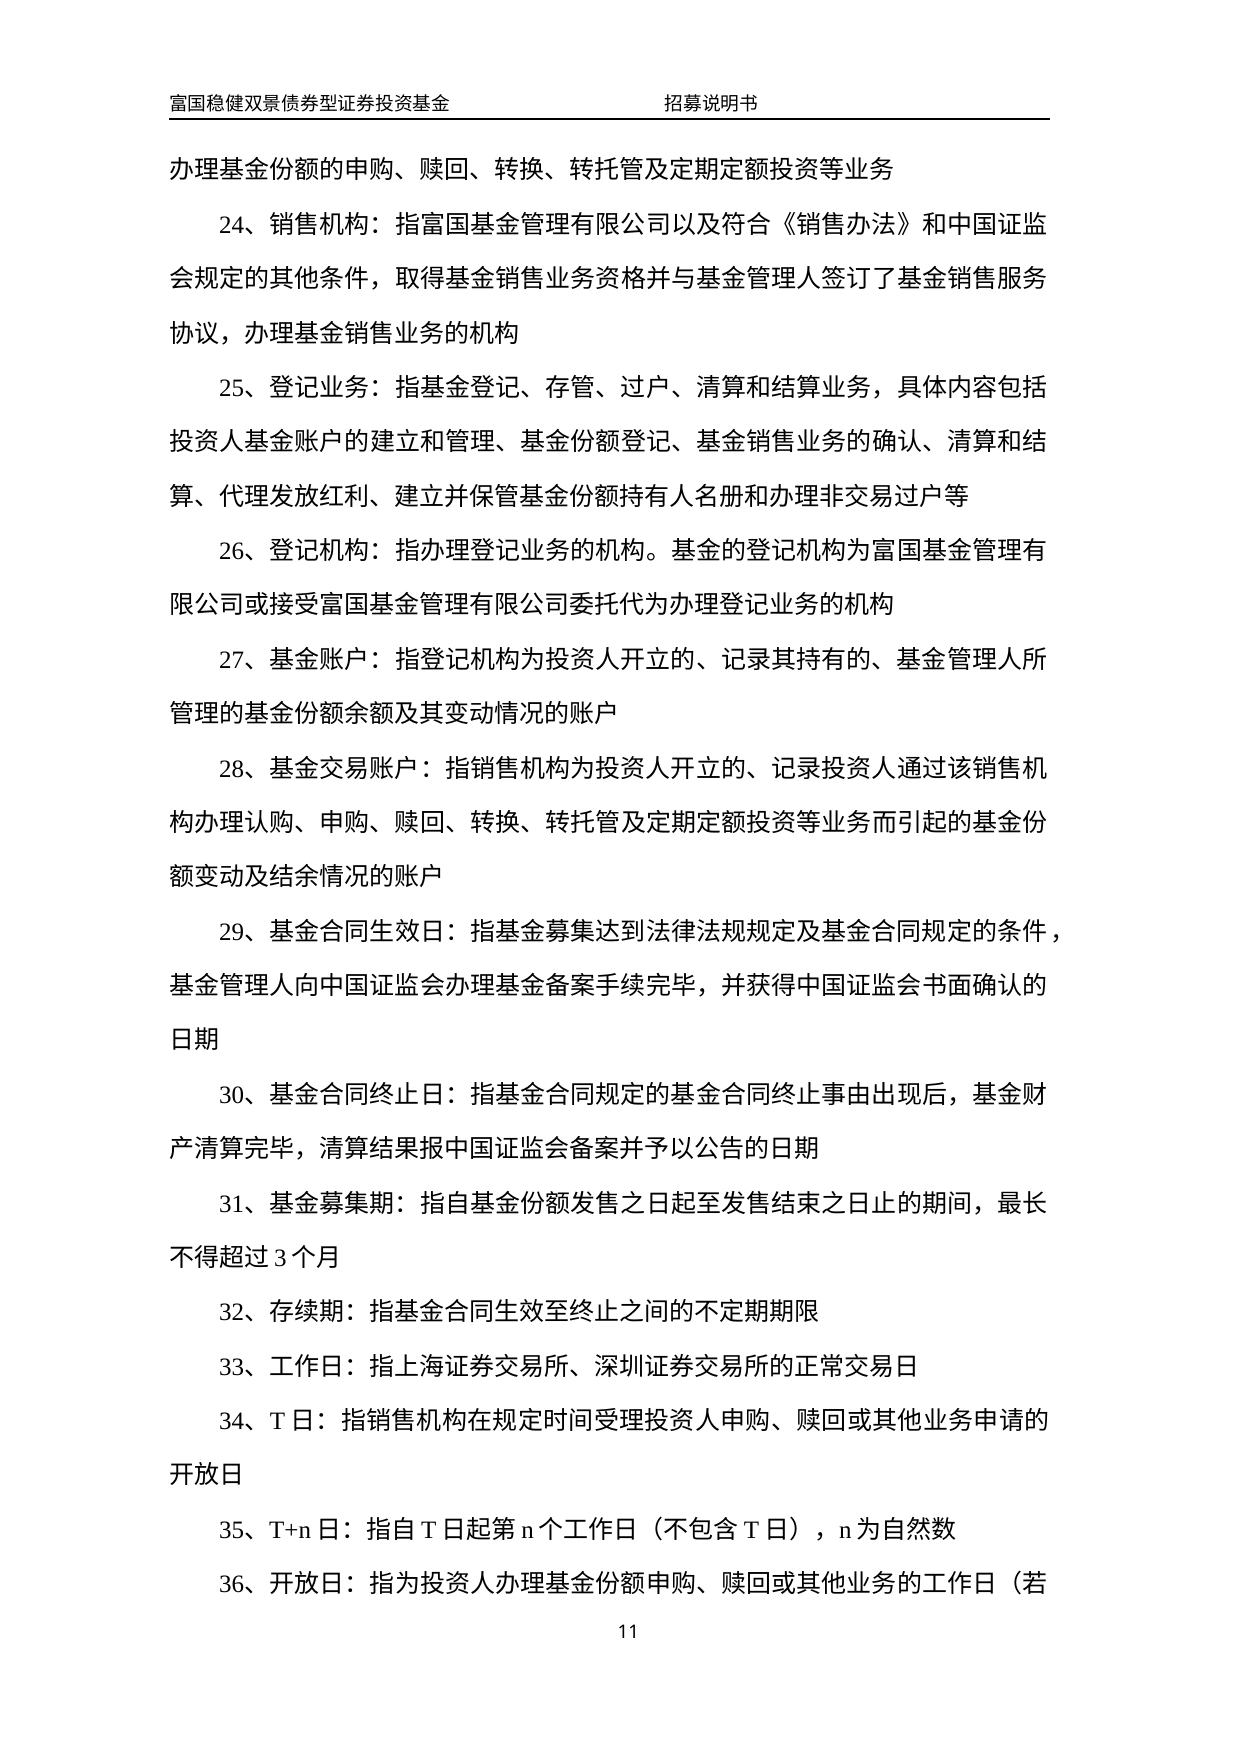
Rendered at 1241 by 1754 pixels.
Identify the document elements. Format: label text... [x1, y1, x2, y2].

text 32、存续期：指基金合同生效至终止之间的不定期期限 [169, 1292, 1050, 1328]
text 35、T+n日：指自T日起第n个工作日（不包含T日），n为自然数 [169, 1509, 1050, 1546]
text 31、基金募集期：指自基金份额发售之日起至发售结束之日止的期间，最长不得超过3个月 [169, 1183, 1050, 1274]
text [169, 150, 1050, 186]
text 28、基金交易账户：指销售机构为投资人开立的、记录投资人通过该销售机构办理认购、申购、赎回、转换、转托管及定期定额投资等业务而引起的基金份额变动及结余情况的账户 [169, 748, 1050, 893]
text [169, 1564, 1050, 1600]
text 27、基金账户：指登记机构为投资人开立的、记录其持有的、基金管理人所管理的基金份额余额及其变动情况的账户 [169, 639, 1050, 730]
text 33、工作日：指上海证券交易所、深圳证券交易所的正常交易日 [169, 1346, 1050, 1382]
text 25、登记业务：指基金登记、存管、过户、清算和结算业务，具体内容包括投资人基金账户的建立和管理、基金份额登记、基金销售业务的确认、清算和结算、代理发放红利、建立并保管基金份额持有人名册和办理非交易过户等 [169, 367, 1050, 512]
text 26、登记机构：指办理登记业务的机构。基金的登记机构为富国基金管理有限公司或接受富国基金管理有限公司委托代为办理登记业务的机构 [169, 531, 1050, 621]
text 29、基金合同生效日：指基金募集达到法律法规规定及基金合同规定的条件，基金管理人向中国证监会办理基金备案手续完毕，并获得中国证监会书面确认的日期 [169, 911, 1050, 1056]
text 24、销售机构：指富国基金管理有限公司以及符合《销售办法》和中国证监会规定的其他条件，取得基金销售业务资格并与基金管理人签订了基金销售服务协议，办理基金销售业务的机构 [169, 204, 1050, 349]
text 34、T日：指销售机构在规定时间受理投资人申购、赎回或其他业务申请的开放日 [169, 1401, 1050, 1491]
text 30、基金合同终止日：指基金合同规定的基金合同终止事由出现后，基金财产清算完毕，清算结果报中国证监会备案并予以公告的日期 [169, 1074, 1050, 1165]
